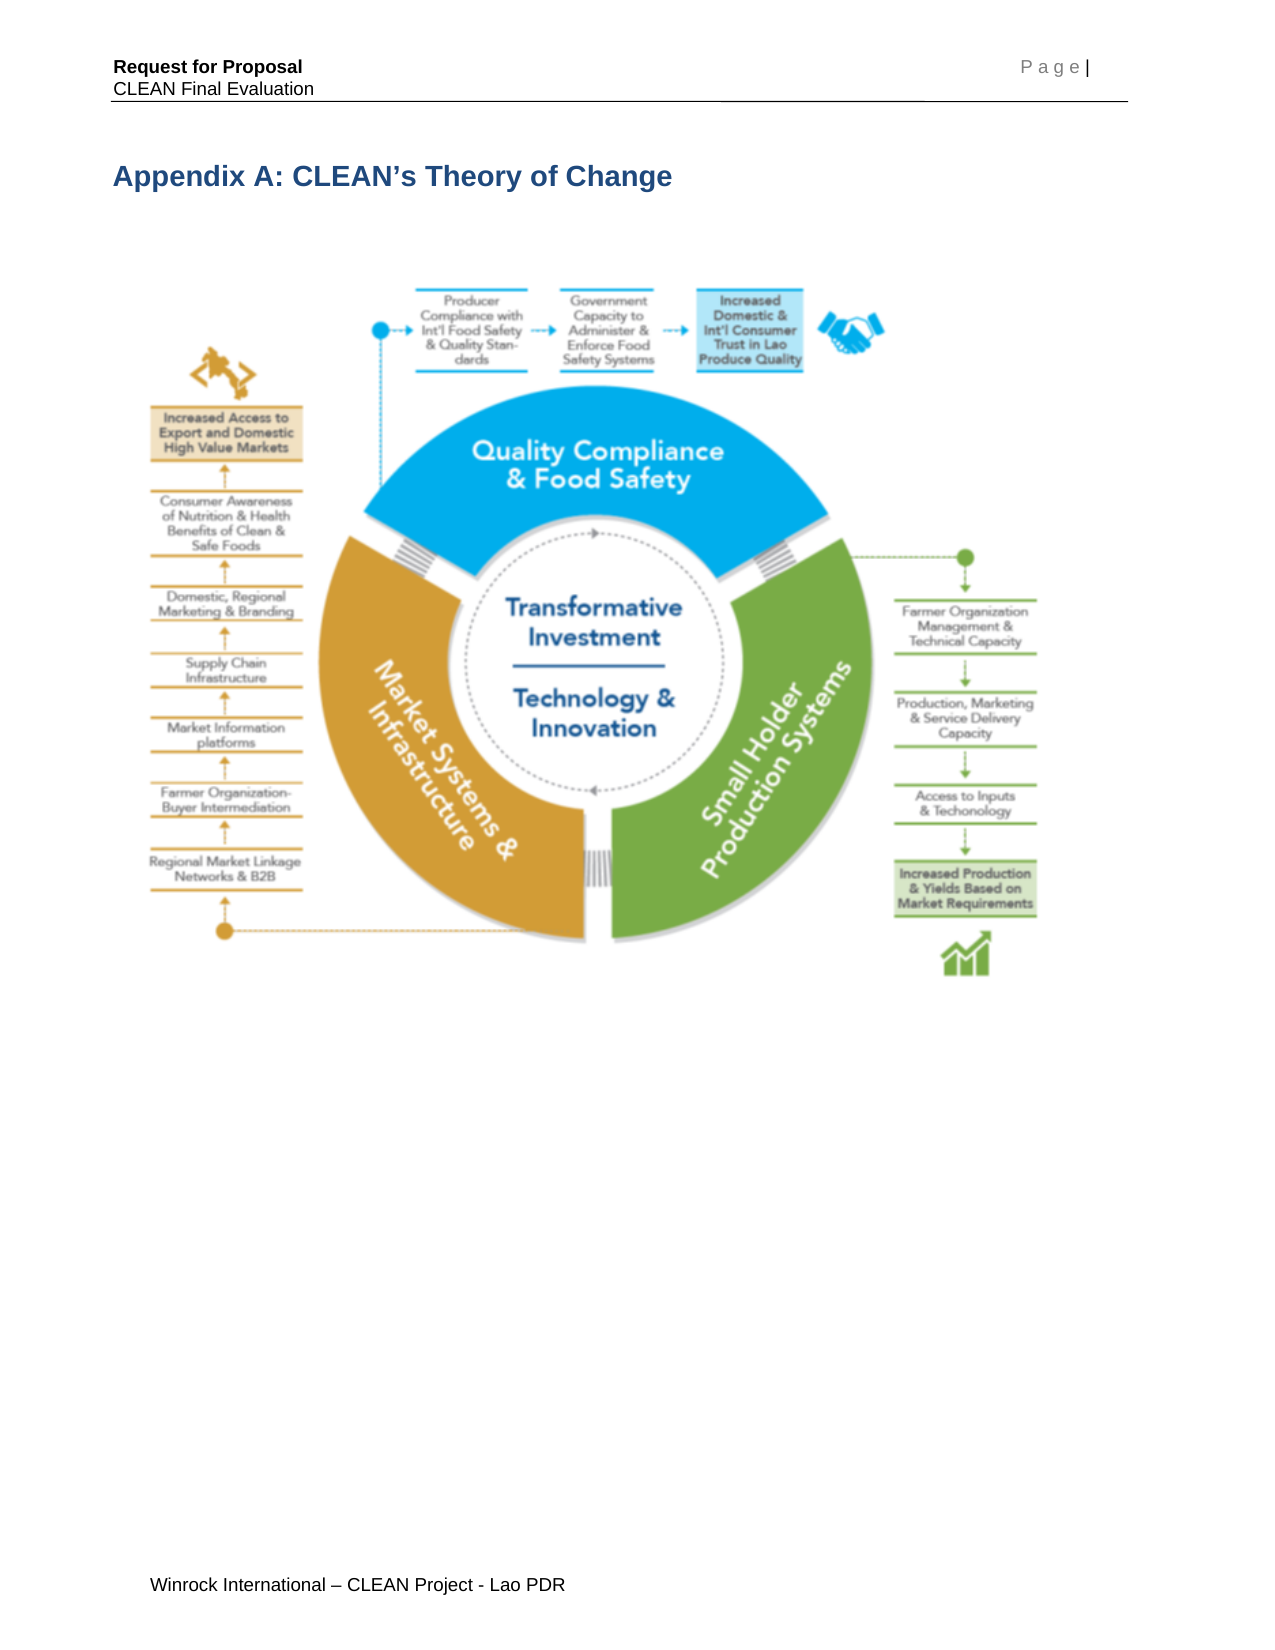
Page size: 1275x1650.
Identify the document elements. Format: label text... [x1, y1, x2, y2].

subtitle Appendix A: CLEAN’s Theory of Change [112, 159, 1172, 193]
picture [112, 258, 1050, 986]
